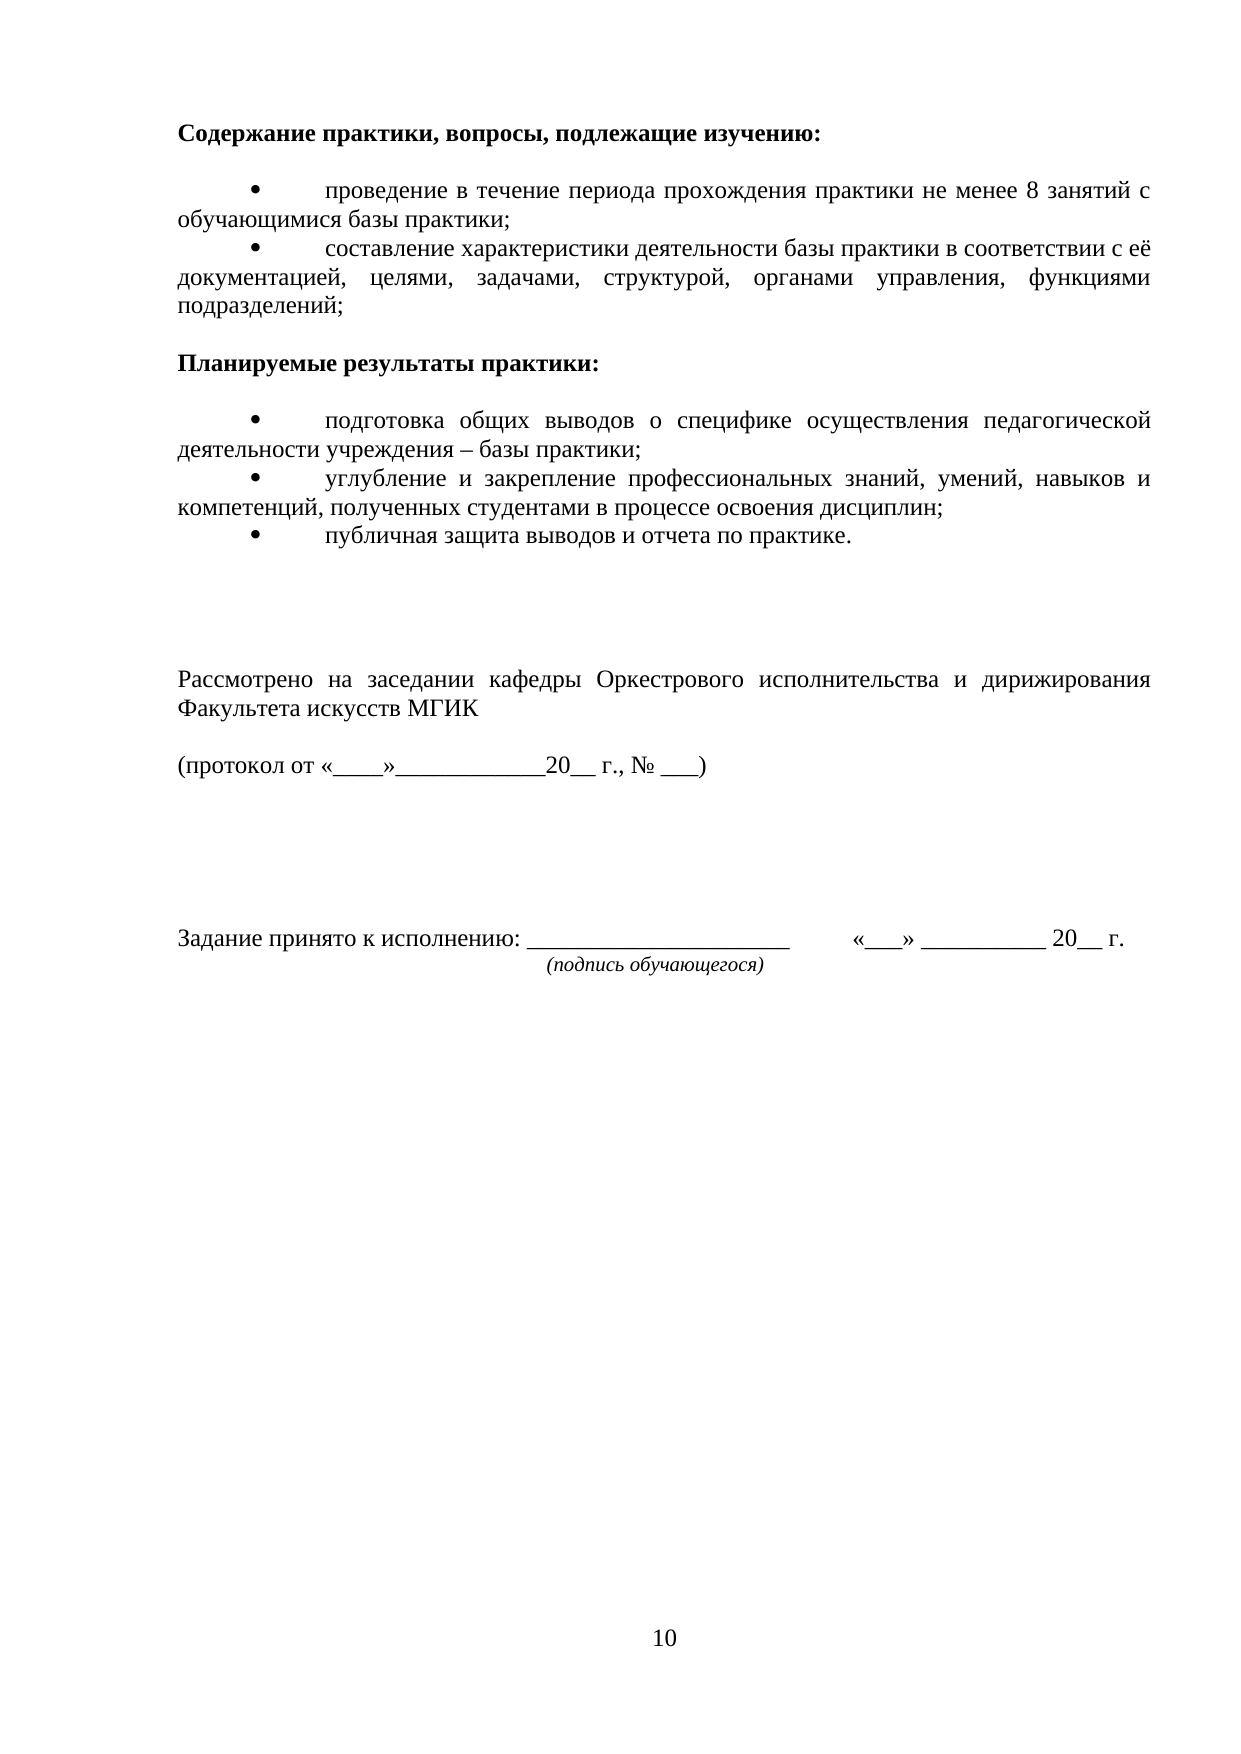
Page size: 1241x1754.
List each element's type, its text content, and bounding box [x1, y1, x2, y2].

list подготовка общих выводов о специфике осуществления педагогической деятельности учреждения – базы практики; [177, 406, 1152, 463]
text (протокол от «____»____________20__ г., № ___) [177, 751, 1152, 779]
list проведение в течение периода прохождения практики не менее 8 занятий с обучающимися базы практики; [177, 176, 1152, 233]
text Задание принято к исполнению: _____________________ «___» __________ 20__ г. [177, 923, 1152, 952]
text Рассмотрено на заседании кафедры Оркестрового исполнительства и дирижирования Факультета искусств МГИК [177, 664, 1152, 722]
list углубление и закрепление профессиональных знаний, умений, навыков и компетенций, полученных студентами в процессе освоения дисциплин; [177, 463, 1152, 521]
text (подпись обучающегося) [546, 952, 1152, 976]
list публичная защита выводов и отчета по практике. [177, 521, 1152, 549]
text Содержание практики, вопросы, подлежащие изучению: [177, 118, 1152, 147]
list Планируемые результаты практики: [177, 348, 1152, 377]
list составление характеристики деятельности базы практики в соответствии с её документацией, целями, задачами, структурой, органами управления, функциями подразделений; [177, 233, 1152, 319]
